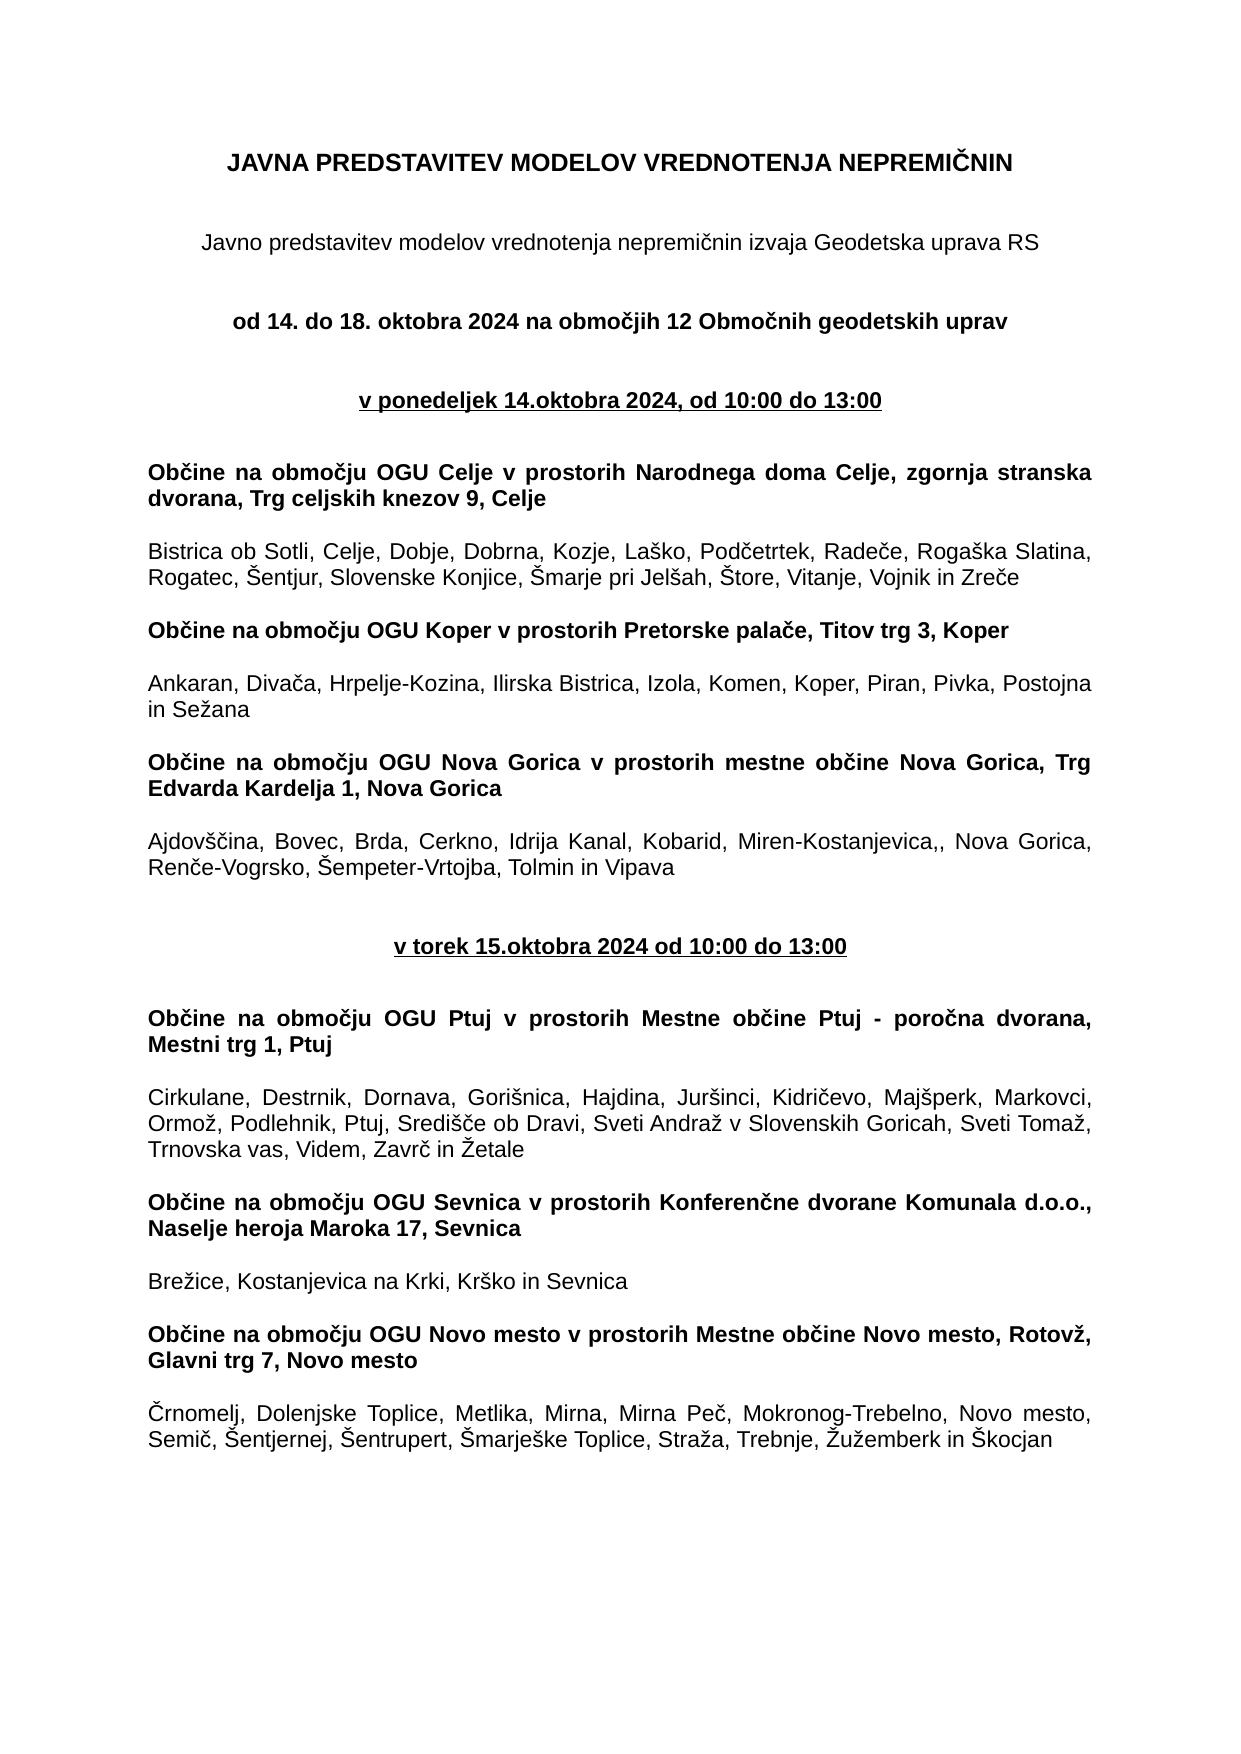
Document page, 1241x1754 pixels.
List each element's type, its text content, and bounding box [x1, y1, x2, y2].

text Občine na območju OGU Koper v prostorih Pretorske palače, Titov trg 3, Koper [148, 617, 1093, 643]
text Ajdovščina, Bovec, Brda, Cerkno, Idrija Kanal, Kobarid, Miren-Kostanjevica,, Nova Gorica, Renče-Vogrsko, Šempeter-Vrtojba, Tolmin in Vipava [148, 828, 1093, 880]
text Občine na območju OGU Ptuj v prostorih Mestne občine Ptuj - poročna dvorana, Mestni trg 1, Ptuj [148, 1004, 1093, 1057]
text Občine na območju OGU Celje v prostorih Narodnega doma Celje, zgornja stranska dvorana, Trg celjskih knezov 9, Celje [148, 459, 1093, 511]
text Ankaran, Divača, Hrpelje-Kozina, Ilirska Bistrica, Izola, Komen, Koper, Piran, Pivka, Postojna in Sežana [148, 669, 1093, 722]
text Cirkulane, Destrnik, Dornava, Gorišnica, Hajdina, Juršinci, Kidričevo, Majšperk, Markovci, Ormož, Podlehnik, Ptuj, Središče ob Dravi, Sveti Andraž v Slovenskih Goricah, Sveti Tomaž, Trnovska vas, Videm, Zavrč in Žetale [148, 1083, 1093, 1163]
text od 14. do 18. oktobra 2024 na območjih 12 Območnih geodetskih uprav [148, 308, 1093, 334]
text Občine na območju OGU Novo mesto v prostorih Mestne občine Novo mesto, Rotovž, Glavni trg 7, Novo mesto [148, 1321, 1093, 1373]
text Občine na območju OGU Nova Gorica v prostorih mestne občine Nova Gorica, Trg Edvarda Kardelja 1, Nova Gorica [148, 748, 1093, 801]
text v torek 15.oktobra 2024 od 10:00 do 13:00 [148, 933, 1093, 959]
text Bistrica ob Sotli, Celje, Dobje, Dobrna, Kozje, Laško, Podčetrtek, Radeče, Rogaška Slatina, Rogatec, Šentjur, Slovenske Konjice, Šmarje pri Jelšah, Štore, Vitanje, Vojnik in Zreče [148, 538, 1093, 590]
text Črnomelj, Dolenjske Toplice, Metlika, Mirna, Mirna Peč, Mokronog-Trebelno, Novo mesto, Semič, Šentjernej, Šentrupert, Šmarješke Toplice, Straža, Trebnje, Žužemberk in Škocjan [148, 1400, 1093, 1452]
text Brežice, Kostanjevica na Krki, Krško in Sevnica [148, 1268, 1093, 1294]
text v ponedeljek 14.oktobra 2024, od 10:00 do 13:00 [148, 387, 1093, 413]
text JAVNA PREDSTAVITEV MODELOV VREDNOTENJA NEPREMIČNIN [148, 148, 1093, 176]
text Javno predstavitev modelov vrednotenja nepremičnin izvaja Geodetska uprava RS [148, 229, 1093, 255]
text Občine na območju OGU Sevnica v prostorih Konferenčne dvorane Komunala d.o.o., Naselje heroja Maroka 17, Sevnica [148, 1189, 1093, 1242]
